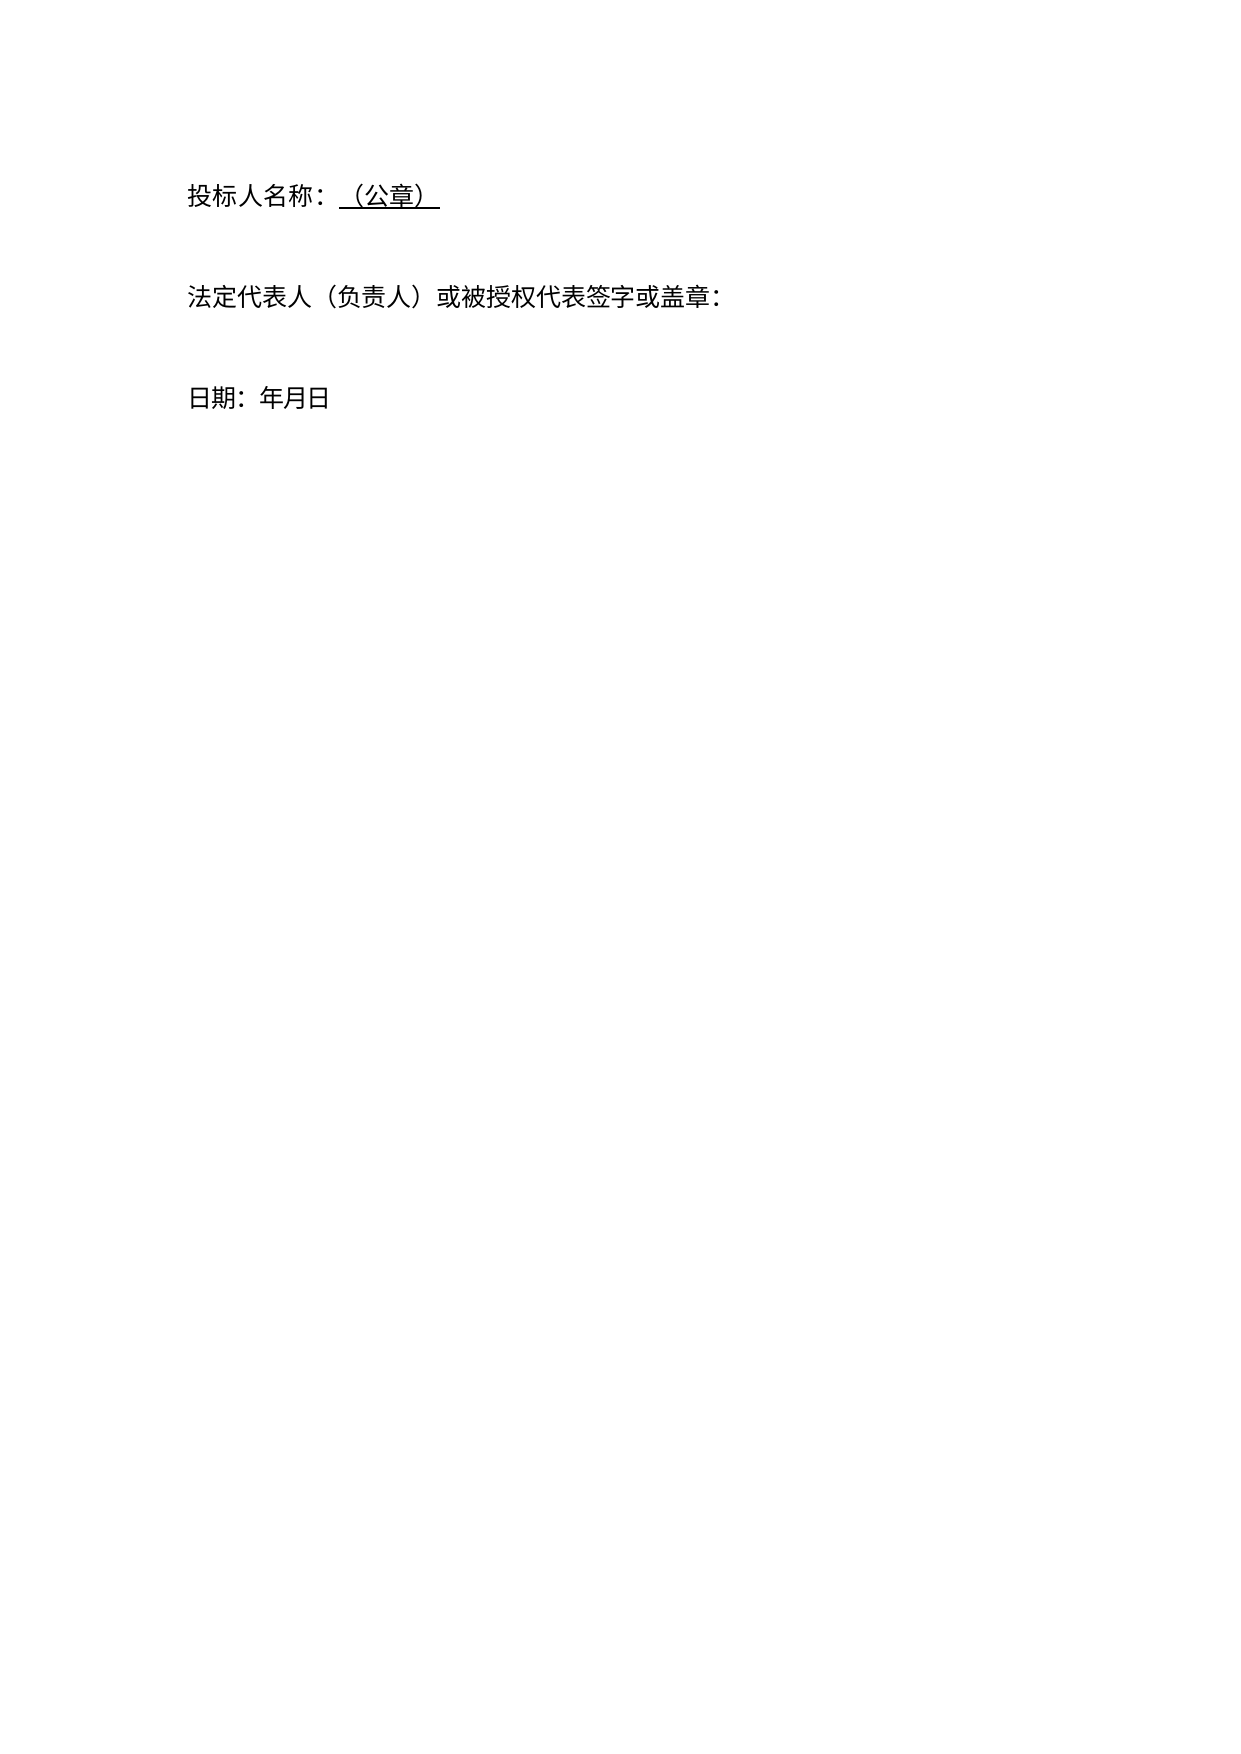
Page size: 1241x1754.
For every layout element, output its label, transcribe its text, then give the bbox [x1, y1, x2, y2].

text 投标人名称：（公章） [187, 162, 1053, 227]
text 日期：年月日 [187, 364, 1053, 429]
text 法定代表人（负责人）或被授权代表签字或盖章： [187, 263, 1053, 328]
